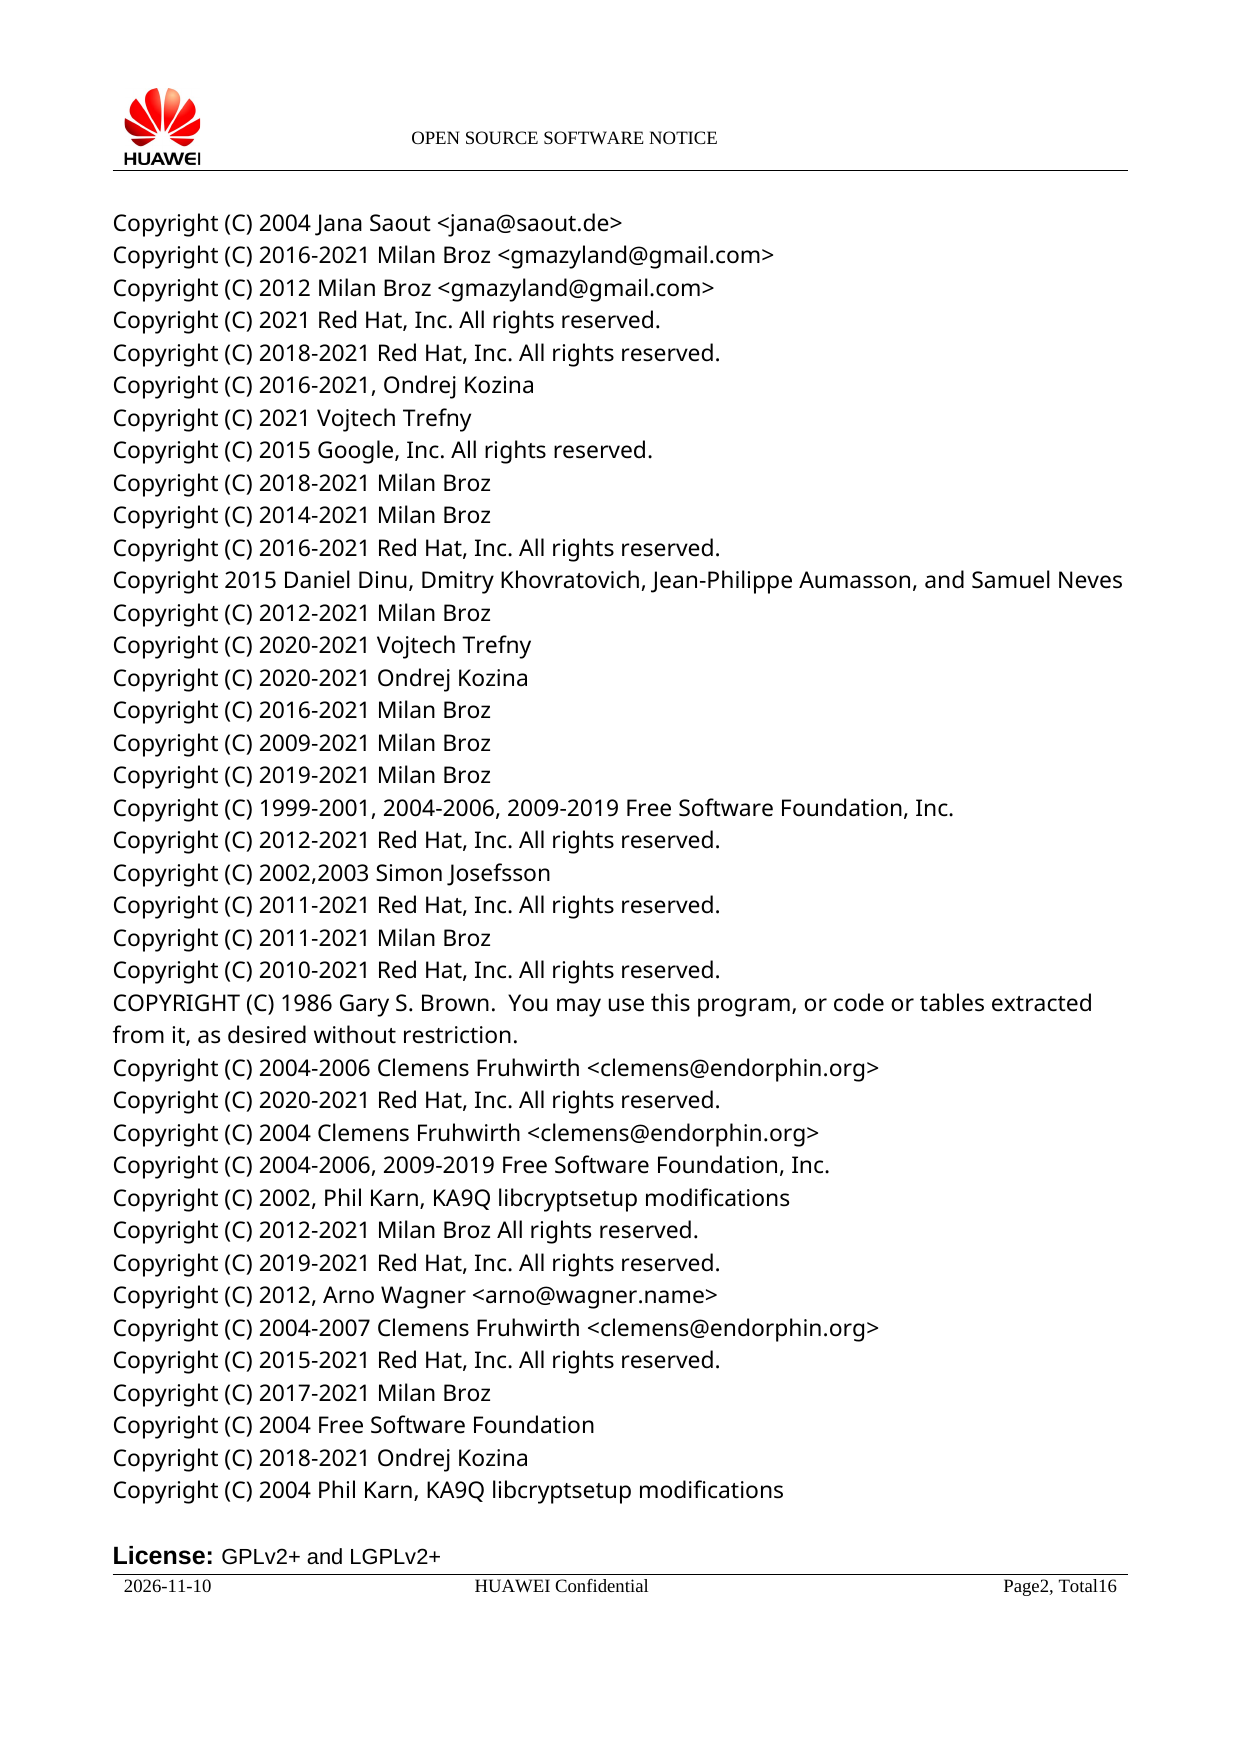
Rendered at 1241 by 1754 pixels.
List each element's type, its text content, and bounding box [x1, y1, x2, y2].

picture [124, 88, 201, 165]
text License: GPLv2+ and LGPLv2+ [112, 1539, 1128, 1571]
